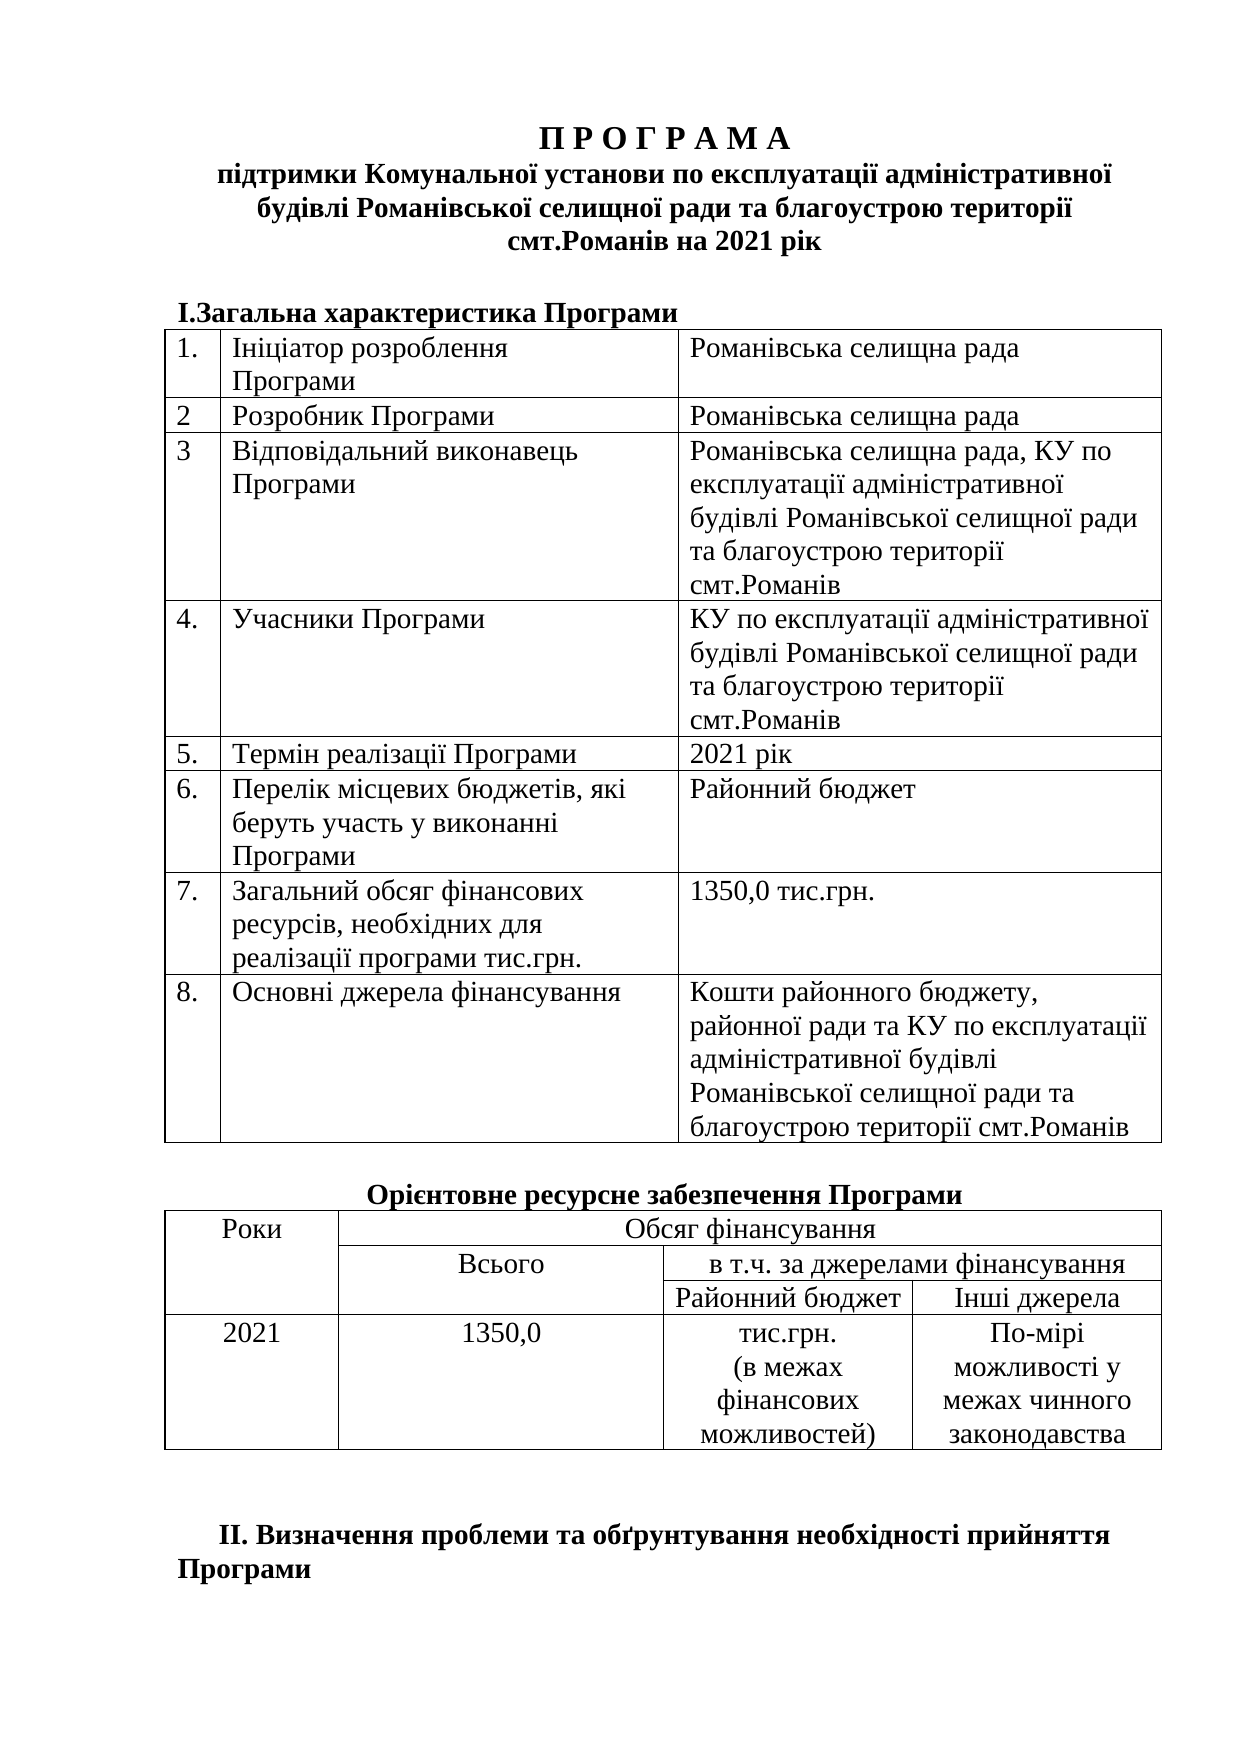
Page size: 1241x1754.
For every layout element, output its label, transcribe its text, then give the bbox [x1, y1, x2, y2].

table_cell По-мірі можливості у межах чинного законодавства [913, 1315, 1161, 1449]
table_cell КУ по експлуатації адміністративної будівлі Романівської селищної ради та благоустрою території смт.Романів [679, 601, 1161, 736]
table_cell Кошти районного бюджету, районної ради та КУ по експлуатації адміністративної будівлі Романівської селищної ради та благоустрою території смт.Романів [679, 975, 1161, 1142]
table_cell Відповідальний виконавець Програми [221, 433, 678, 600]
table_cell Розробник Програми [221, 398, 678, 432]
table_cell Районний бюджет [664, 1281, 912, 1314]
table_cell 6. [166, 771, 220, 872]
table_header Романівська селищна рада [679, 330, 1161, 397]
table_cell 2021 [166, 1315, 338, 1449]
table_cell в т.ч. за джерелами фінансування [664, 1246, 1161, 1279]
table_cell 4. [166, 601, 220, 736]
table_cell 1350,0 тис.грн. [679, 873, 1161, 973]
text І.Загальна характеристика Програми [177, 295, 1152, 329]
table_cell Учасники Програми [221, 601, 678, 736]
text Програми [177, 1551, 1152, 1584]
table_cell Романівська селищна рада, КУ по експлуатації адміністративної будівлі Романівської селищної ради та благоустрою території смт.Романів [679, 433, 1161, 600]
table_cell Термін реалізації Програми [221, 737, 678, 770]
table_cell Інші джерела [913, 1281, 1161, 1314]
table_cell тис.грн. (в межах фінансових можливостей) [664, 1315, 912, 1449]
table_header Роки [166, 1211, 338, 1314]
table_cell 8. [166, 975, 220, 1142]
table_header 1. [166, 330, 220, 397]
text підтримки Комунальної установи по експлуатації адміністративної будівлі Романівської селищної ради та благоустрою території смт.Романів на 2021 рік [177, 156, 1152, 257]
table_cell Загальний обсяг фінансових ресурсів, необхідних для реалізації програми тис.грн. [221, 873, 678, 973]
table_cell Романівська селищна рада [679, 398, 1161, 432]
table_cell 1350,0 [339, 1315, 663, 1449]
table_cell 2021 рік [679, 737, 1161, 770]
table_cell Основні джерела фінансування [221, 975, 678, 1142]
table_cell 2 [166, 398, 220, 432]
text П Р О Г Р А М А [177, 118, 1152, 156]
table_cell 7. [166, 873, 220, 973]
table_cell Районний бюджет [679, 771, 1161, 872]
table_header Обсяг фінансування [339, 1211, 1161, 1245]
table_cell Всього [339, 1246, 663, 1314]
table_cell 3 [166, 433, 220, 600]
table_cell Перелік місцевих бюджетів, які беруть участь у виконанні Програми [221, 771, 678, 872]
text Орієнтовне ресурсне забезпечення Програми [177, 1177, 1152, 1210]
table_cell 5. [166, 737, 220, 770]
table_header Ініціатор розроблення Програми [221, 330, 678, 397]
text ІІ. Визначення проблеми та обґрунтування необхідності прийняття [177, 1517, 1152, 1551]
